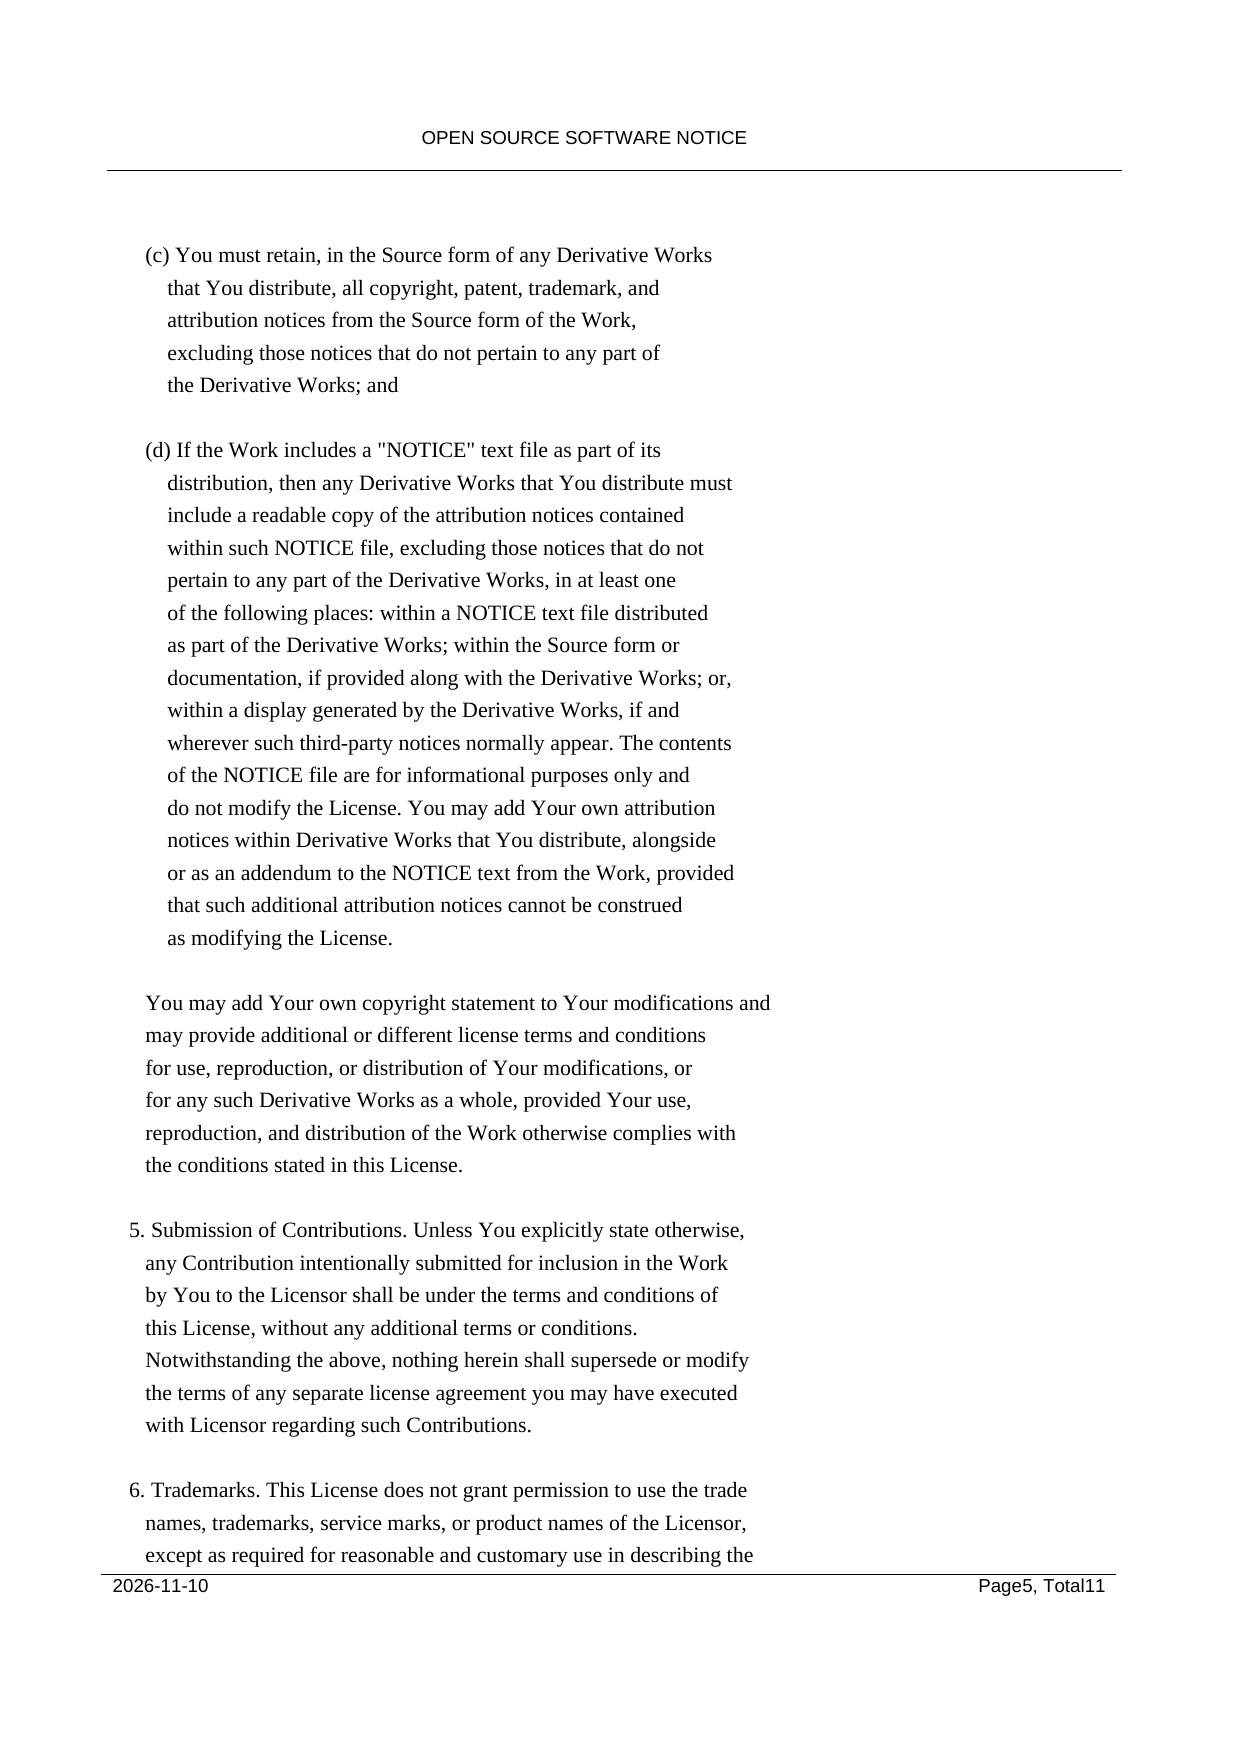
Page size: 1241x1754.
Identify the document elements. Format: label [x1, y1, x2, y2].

text [112, 206, 1128, 1571]
